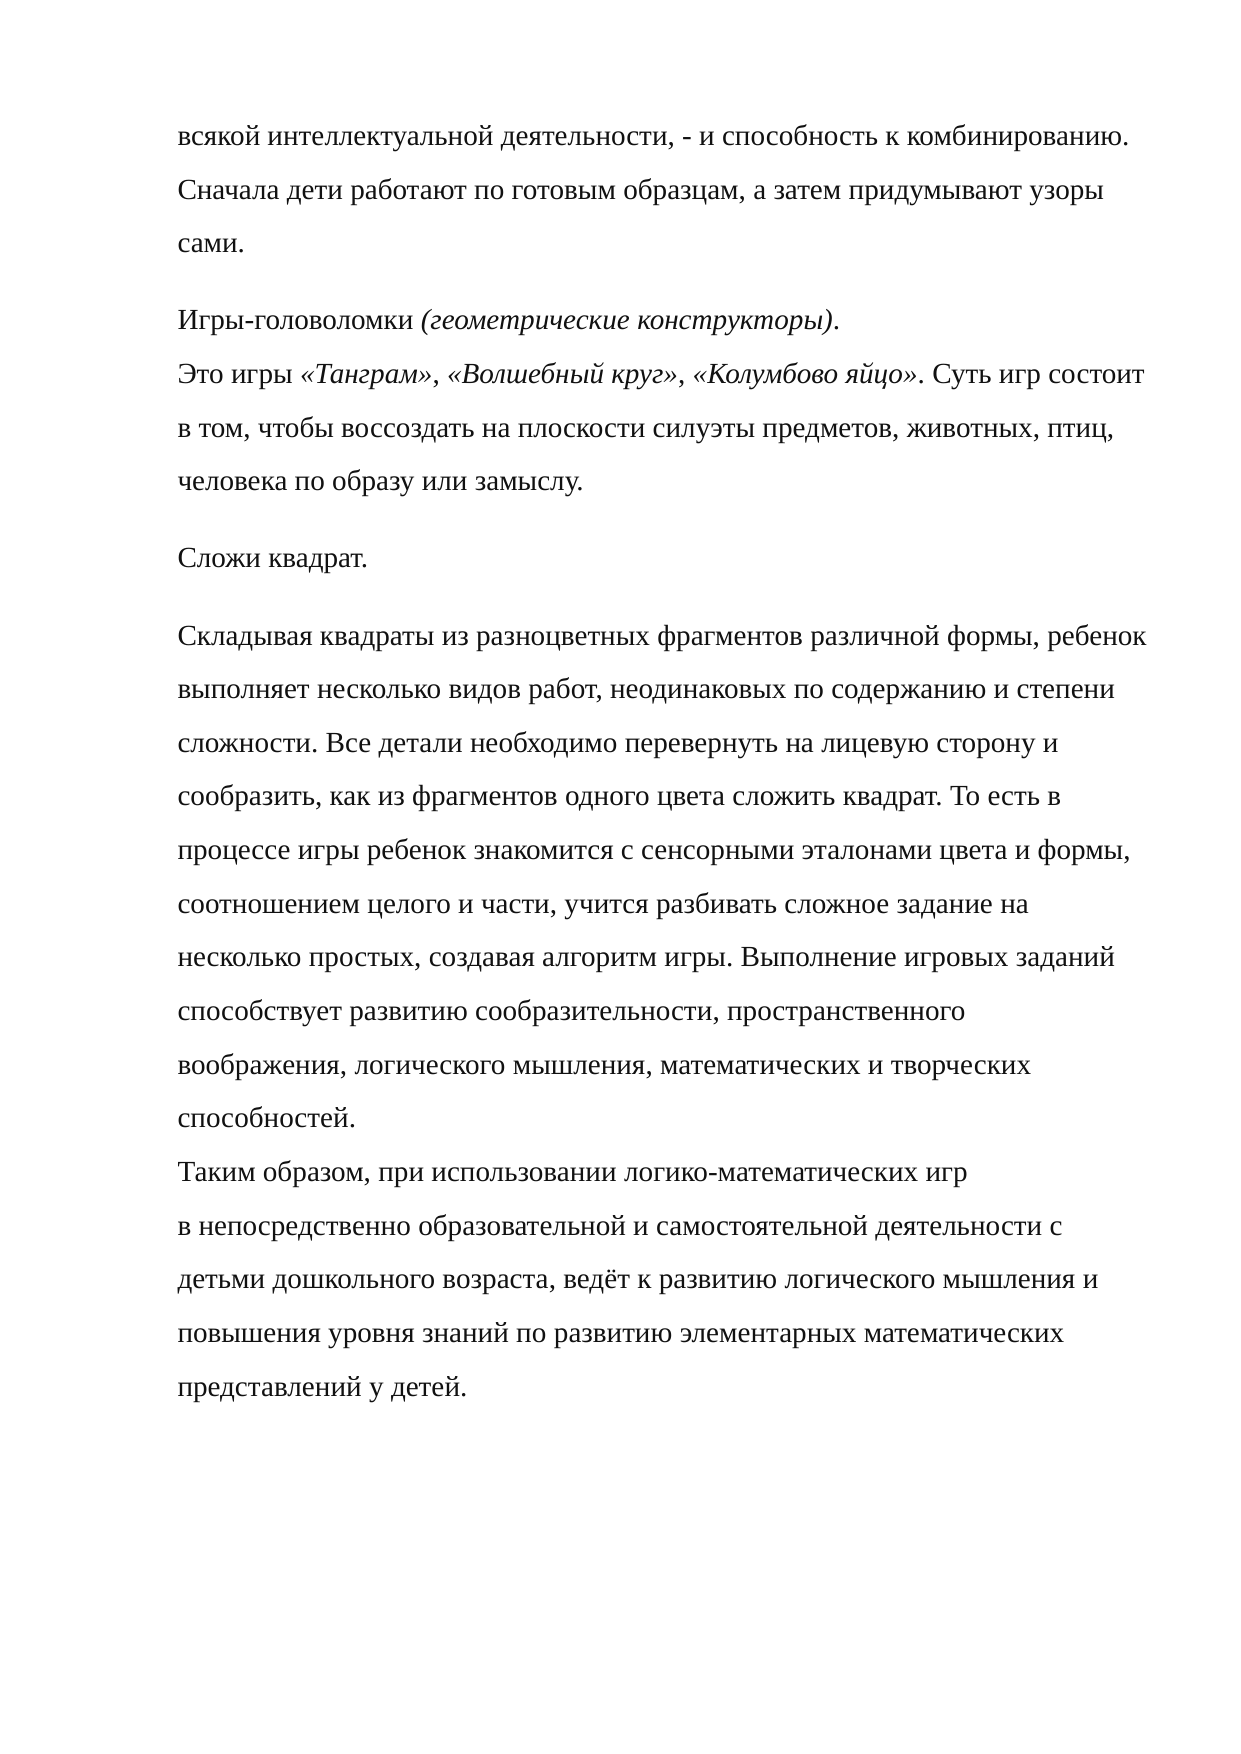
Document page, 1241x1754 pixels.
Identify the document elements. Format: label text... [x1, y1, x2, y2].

text Складывая квадраты из разноцветных фрагментов различной формы, ребенок выполняет несколько видов работ, неодинаковых по содержанию и степени сложности. Все детали необходимо перевернуть на лицевую сторону и сообразить, как из фрагментов одного цвета сложить квадрат. То есть в процессе игры ребенок знакомится с сенсорными эталонами цвета и формы, соотношением целого и части, учится разбивать сложное задание на несколько простых, создавая алгоритм игры. Выполнение игровых заданий способствует развитию сообразительности, пространственного воображения, логического мышления, математических и творческих способностей. [177, 618, 1152, 1134]
text Игры-головоломки (геометрические конструкторы). [177, 302, 1152, 336]
text Таким образом, при использовании логико-математических игр в непосредственно образовательной и самостоятельной деятельности с детьми дошкольного возраста, ведёт к развитию логического мышления и повышения уровня знаний по развитию элементарных математических представлений у детей. [177, 1154, 1152, 1402]
text Это игры «Танграм», «Волшебный круг», «Колумбово яйцо». Суть игр состоит в том, чтобы воссоздать на плоскости силуэты предметов, животных, птиц, человека по образу или замыслу. [177, 356, 1152, 497]
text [177, 118, 1152, 259]
text Сложи квадрат. [177, 541, 1152, 574]
